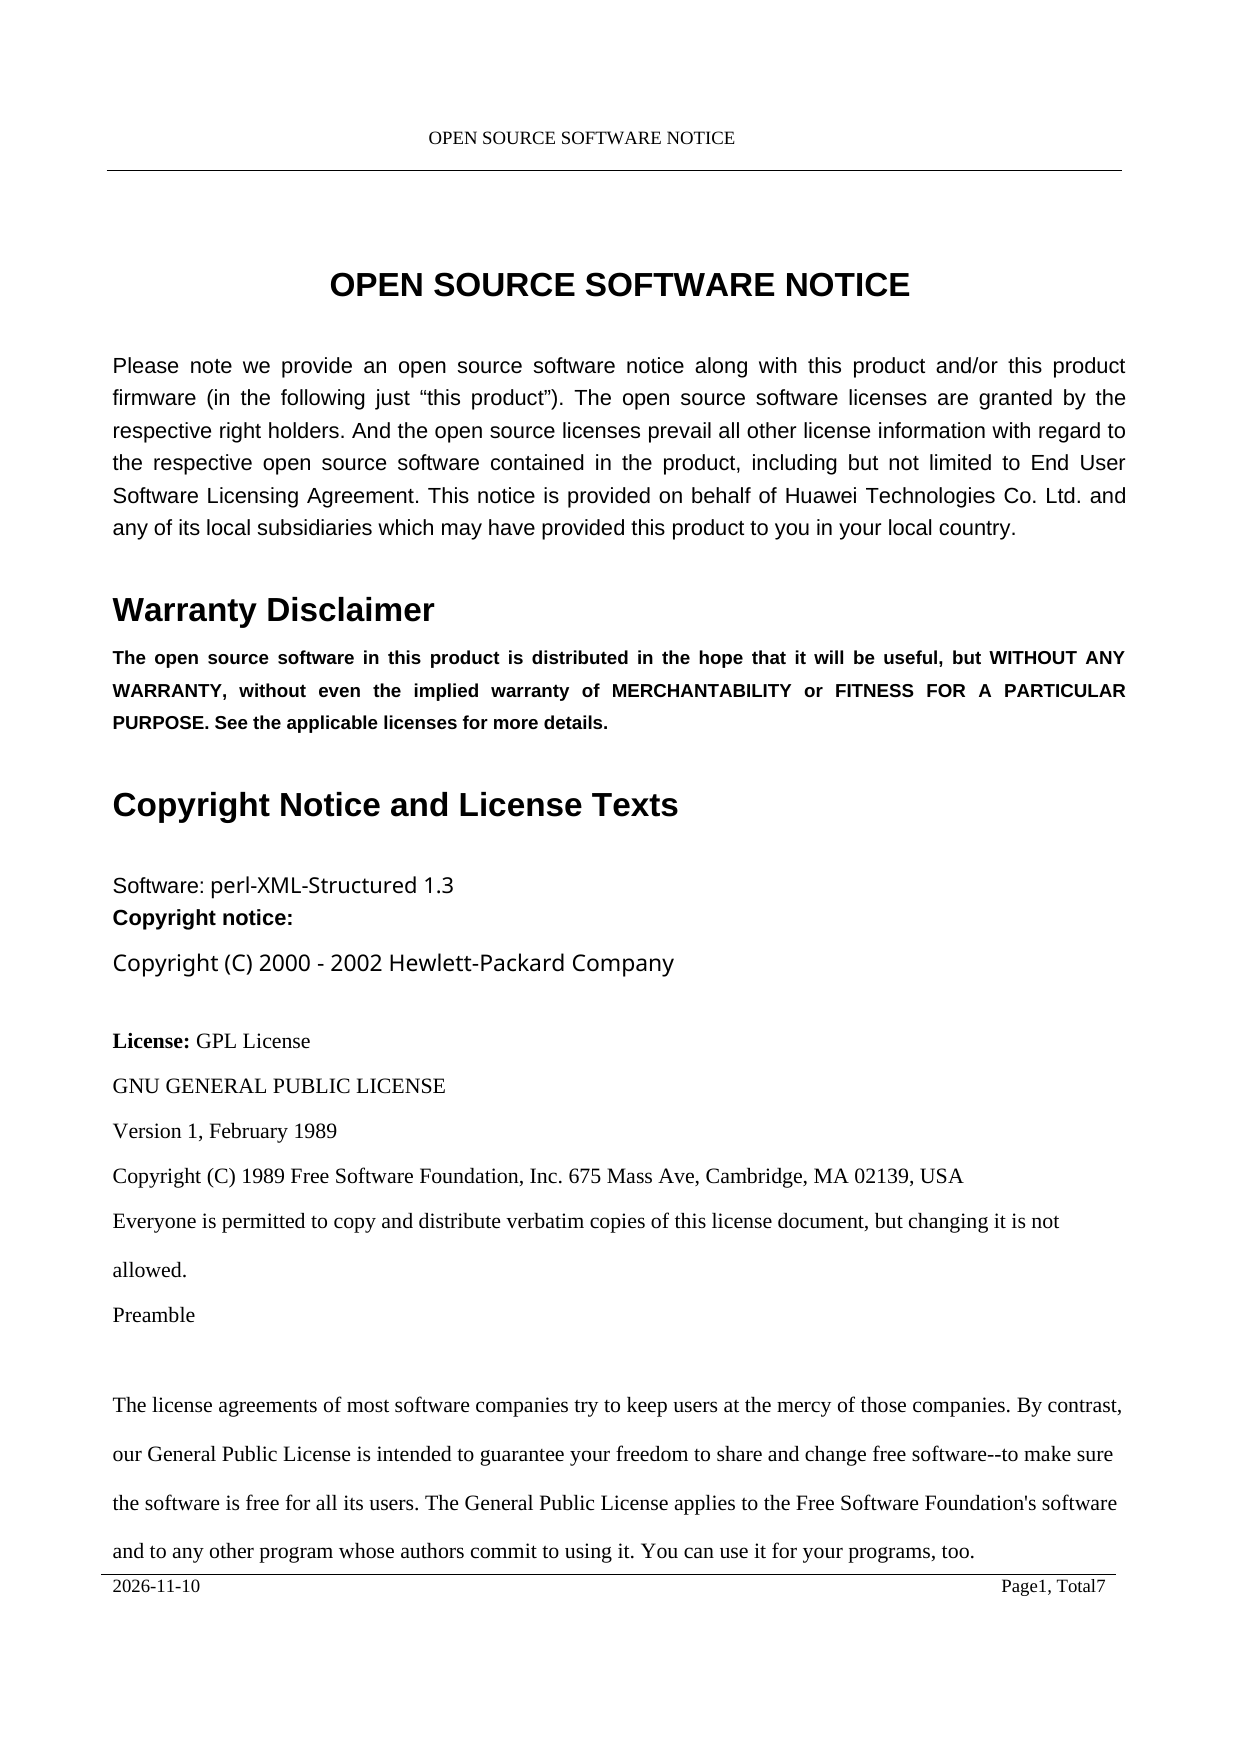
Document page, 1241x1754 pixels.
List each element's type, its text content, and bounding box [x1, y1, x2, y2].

text OPEN SOURCE SOFTWARE NOTICE [112, 251, 1128, 316]
text Warranty Disclaimer [112, 576, 1128, 641]
text Please note we provide an open source software notice along with this product and/or this product firmware (in the following just “this product”). The open source software licenses are granted by the respective right holders. And the open source licenses prevail all other license information with regard to the respective open source software contained in the product, including but not limited to End User Software Licensing Agreement. This notice is provided on behalf of Huawei Technologies Co. Ltd. and any of its local subsidiaries which may have provided this product to you in your local country. [112, 349, 1128, 544]
text Copyright notice: [112, 901, 1128, 934]
text Everyone is permitted to copy and distribute verbatim copies of this license document, but changing it is not allowed. [112, 1204, 1128, 1286]
text Preamble [112, 1298, 1128, 1331]
text License: GPL License [112, 1024, 1128, 1057]
text Copyright (C) 1989 Free Software Foundation, Inc. 675 Mass Ave, Cambridge, MA 02139, USA [112, 1159, 1128, 1192]
text The license agreements of most software companies try to keep users at the mercy of those companies. By contrast, our General Public License is intended to guarantee your freedom to share and change free software--to make sure the software is free for all its users. The General Public License applies to the Free Software Foundation's software and to any other program whose authors commit to using it. You can use it for your programs, too. [112, 1389, 1128, 1567]
text Copyright (C) 2000 - 2002 Hewlett-Packard Company [112, 947, 1128, 979]
text GNU GENERAL PUBLIC LICENSE [112, 1069, 1128, 1102]
text The open source software in this product is distributed in the hope that it will be useful, but WITHOUT ANY WARRANTY, without even the implied warranty of MERCHANTABILITY or FITNESS FOR A PARTICULAR PURPOSE. See the applicable licenses for more details. [112, 641, 1128, 739]
text Copyright Notice and License Texts [112, 771, 1128, 836]
text Version 1, February 1989 [112, 1114, 1128, 1147]
text Software: perl-XML-Structured 1.3 [112, 869, 1128, 901]
